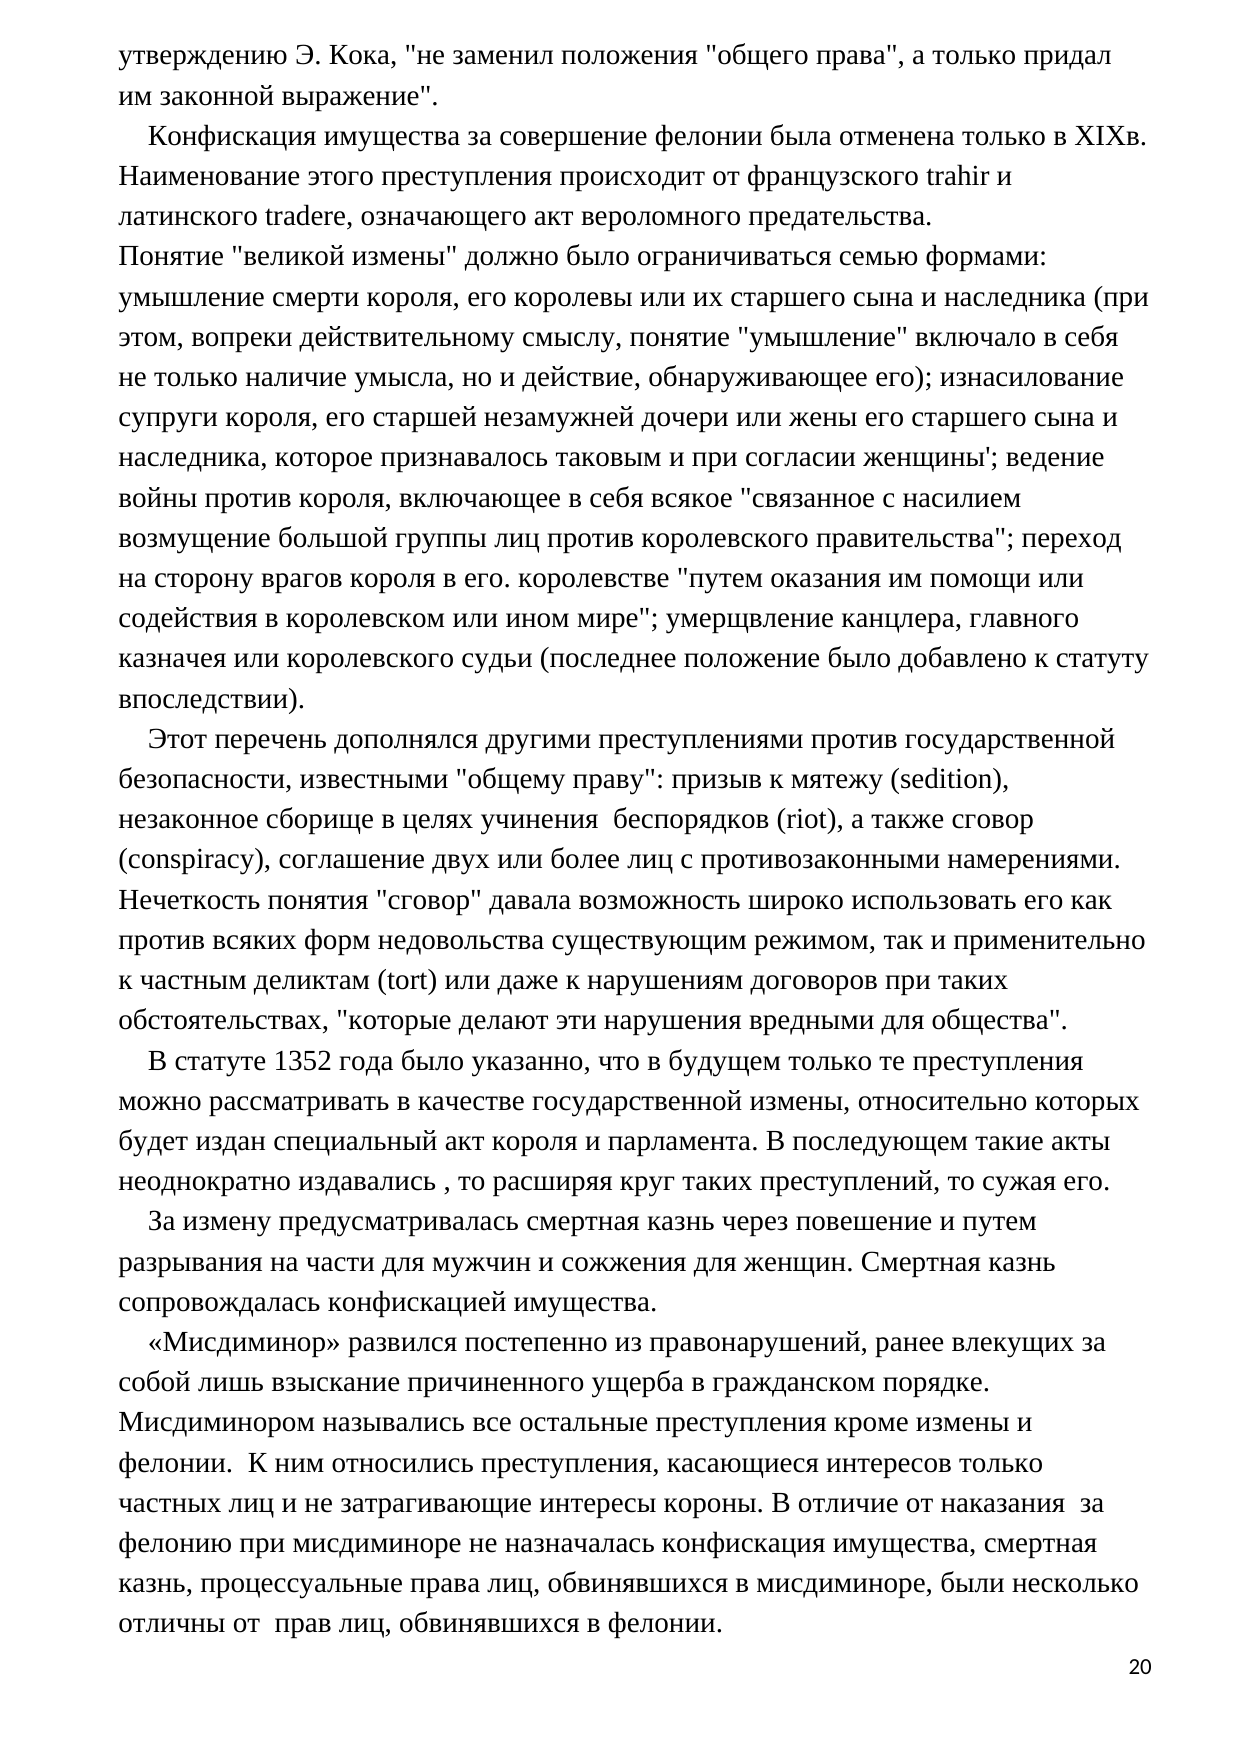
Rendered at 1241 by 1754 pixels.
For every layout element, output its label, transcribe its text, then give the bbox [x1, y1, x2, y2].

text Этот перечень дополнялся другими преступлениями против государственной безопасности, известными "общему праву": призыв к мятежу (sedition), незаконное сборище в целях учинения беспорядков (riot), а также сговор (conspiracy), соглашение двух или более лиц с противозаконными намерениями. Нечеткость понятия "сговор" давала возможность широко использовать его как против всяких форм недовольства существующим режимом, так и применительно к частным деликтам (tort) или даже к нарушениям договоров при таких обстоятельствах, "которые делают эти нарушения вредными для общества". [118, 721, 1152, 1036]
text «Мисдиминор» развился постепенно из правонарушений, ранее влекущих за собой лишь взыскание причиненного ущерба в гражданском порядке. Мисдиминором назывались все остальные преступления кроме измены и фелонии. К ним относились преступления, касающиеся интересов только частных лиц и не затрагивающие интересы короны. В отличие от наказания за фелонию при мисдиминоре не назначалась конфискация имущества, смертная казнь, процессуальные права лиц, обвинявшихся в мисдиминоре, были несколько отличны от прав лиц, обвинявшихся в фелонии. [118, 1324, 1152, 1639]
text За измену предусматривалась смертная казнь через повешение и путем разрывания на части для мужчин и сожжения для женщин. Смертная казнь сопровождалась конфискацией имущества. [118, 1203, 1152, 1317]
text Конфискация имущества за совершение фелонии была отменена только в XIXв. Наименование этого преступления происходит от французского trahir и латинского tradere, означающего акт вероломного предательства. Понятие "великой измены" должно было ограничиваться семью формами: умышление смерти короля, его королевы или их старшего сына и наследника (при этом, вопреки действительному смыслу, понятие "умышление" включало в себя не только наличие умысла, но и действие, обнаруживающее его); изнасилование супруги короля, его старшей незамужней дочери или жены его старшего сына и наследника, которое признавалось таковым и при согласии женщины'; ведение войны против короля, включающее в себя всякое "связанное с насилием возмущение большой группы лиц против королевского правительства"; переход на сторону врагов короля в его. королевстве "путем оказания им помощи или содействия в королевском или ином мире"; умерщвление канцлера, главного казначея или королевского судьи (последнее положение было добавлено к статуту впоследствии). [118, 118, 1152, 714]
text В статуте 1352 года было указанно, что в будущем только те преступления можно рассматривать в качестве государственной измены, относительно которых будет издан специальный акт короля и парламента. В последующем такие акты неоднократно издавались , то расширяя круг таких преступлений, то сужая его. [118, 1043, 1152, 1197]
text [118, 37, 1152, 111]
